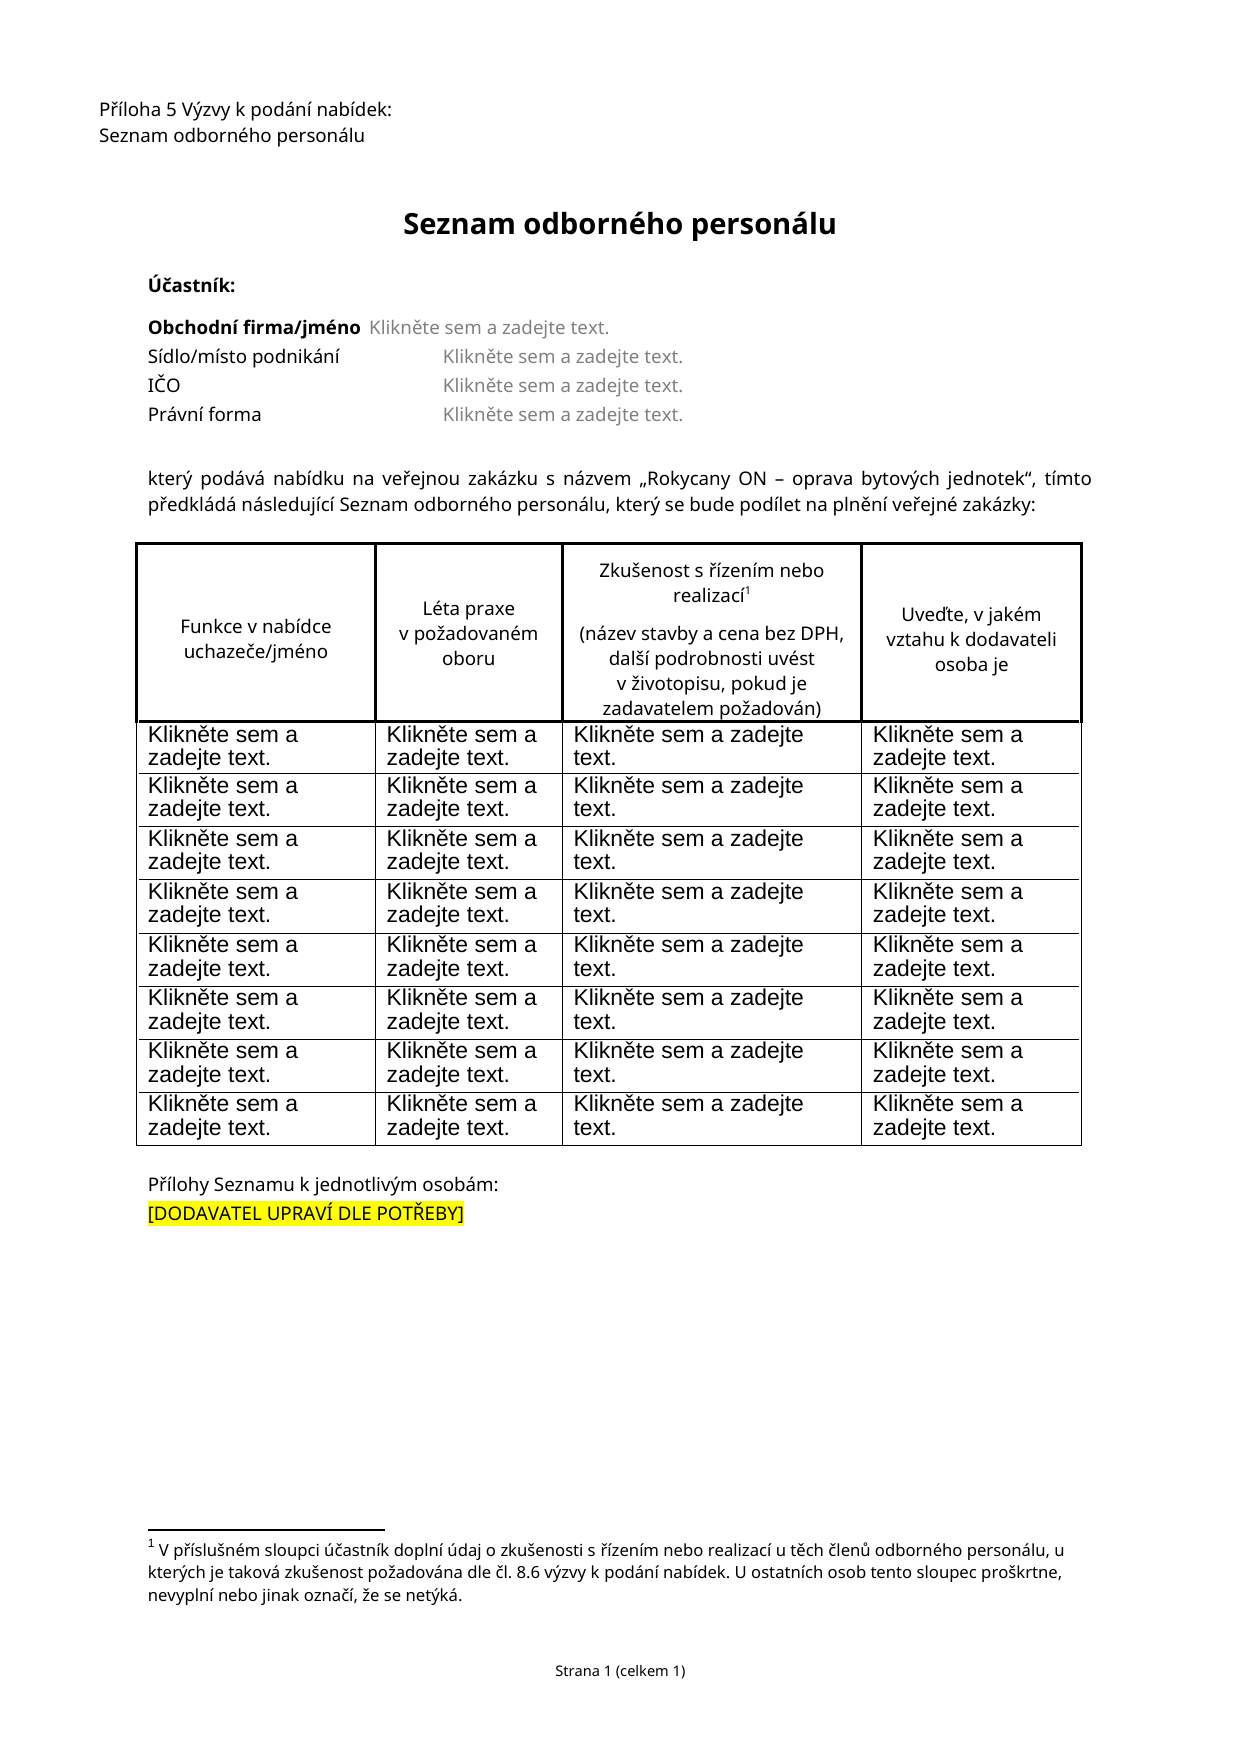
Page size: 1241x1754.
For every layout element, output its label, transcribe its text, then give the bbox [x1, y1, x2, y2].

table_header Uveďte, v jakém vztahu k dodavateli osoba je [863, 545, 1080, 720]
table_header Zkušenost s řízením nebo realizací (název stavby a cena bez DPH, další podrobnosti uvést v životopisu, pokud je zadavatelem požadován) [564, 545, 860, 720]
text který podává nabídku na veřejnou zakázku s názvem „Rokycany ON – oprava bytových jednotek“, tímto předkládá následující Seznam odborného personálu, který se bude podílet na plnění veřejné zakázky: [148, 465, 1093, 516]
text [DODAVATEL UPRAVÍ DLE POTŘEBY] [148, 1197, 1092, 1226]
text Právní forma [148, 398, 1093, 427]
text Sídlo/místo podnikání [148, 340, 1093, 369]
title Seznam odborného personálu [148, 203, 1093, 243]
text Účastník: [148, 268, 1093, 299]
text Obchodní firma/jméno [148, 311, 1093, 340]
table_header Léta praxe v požadovaném oboru [377, 545, 561, 720]
text IČO [148, 369, 1093, 398]
table_header Funkce v nabídce uchazeče/jméno [138, 545, 374, 720]
text Přílohy Seznamu k jednotlivým osobám: [148, 1172, 1093, 1197]
